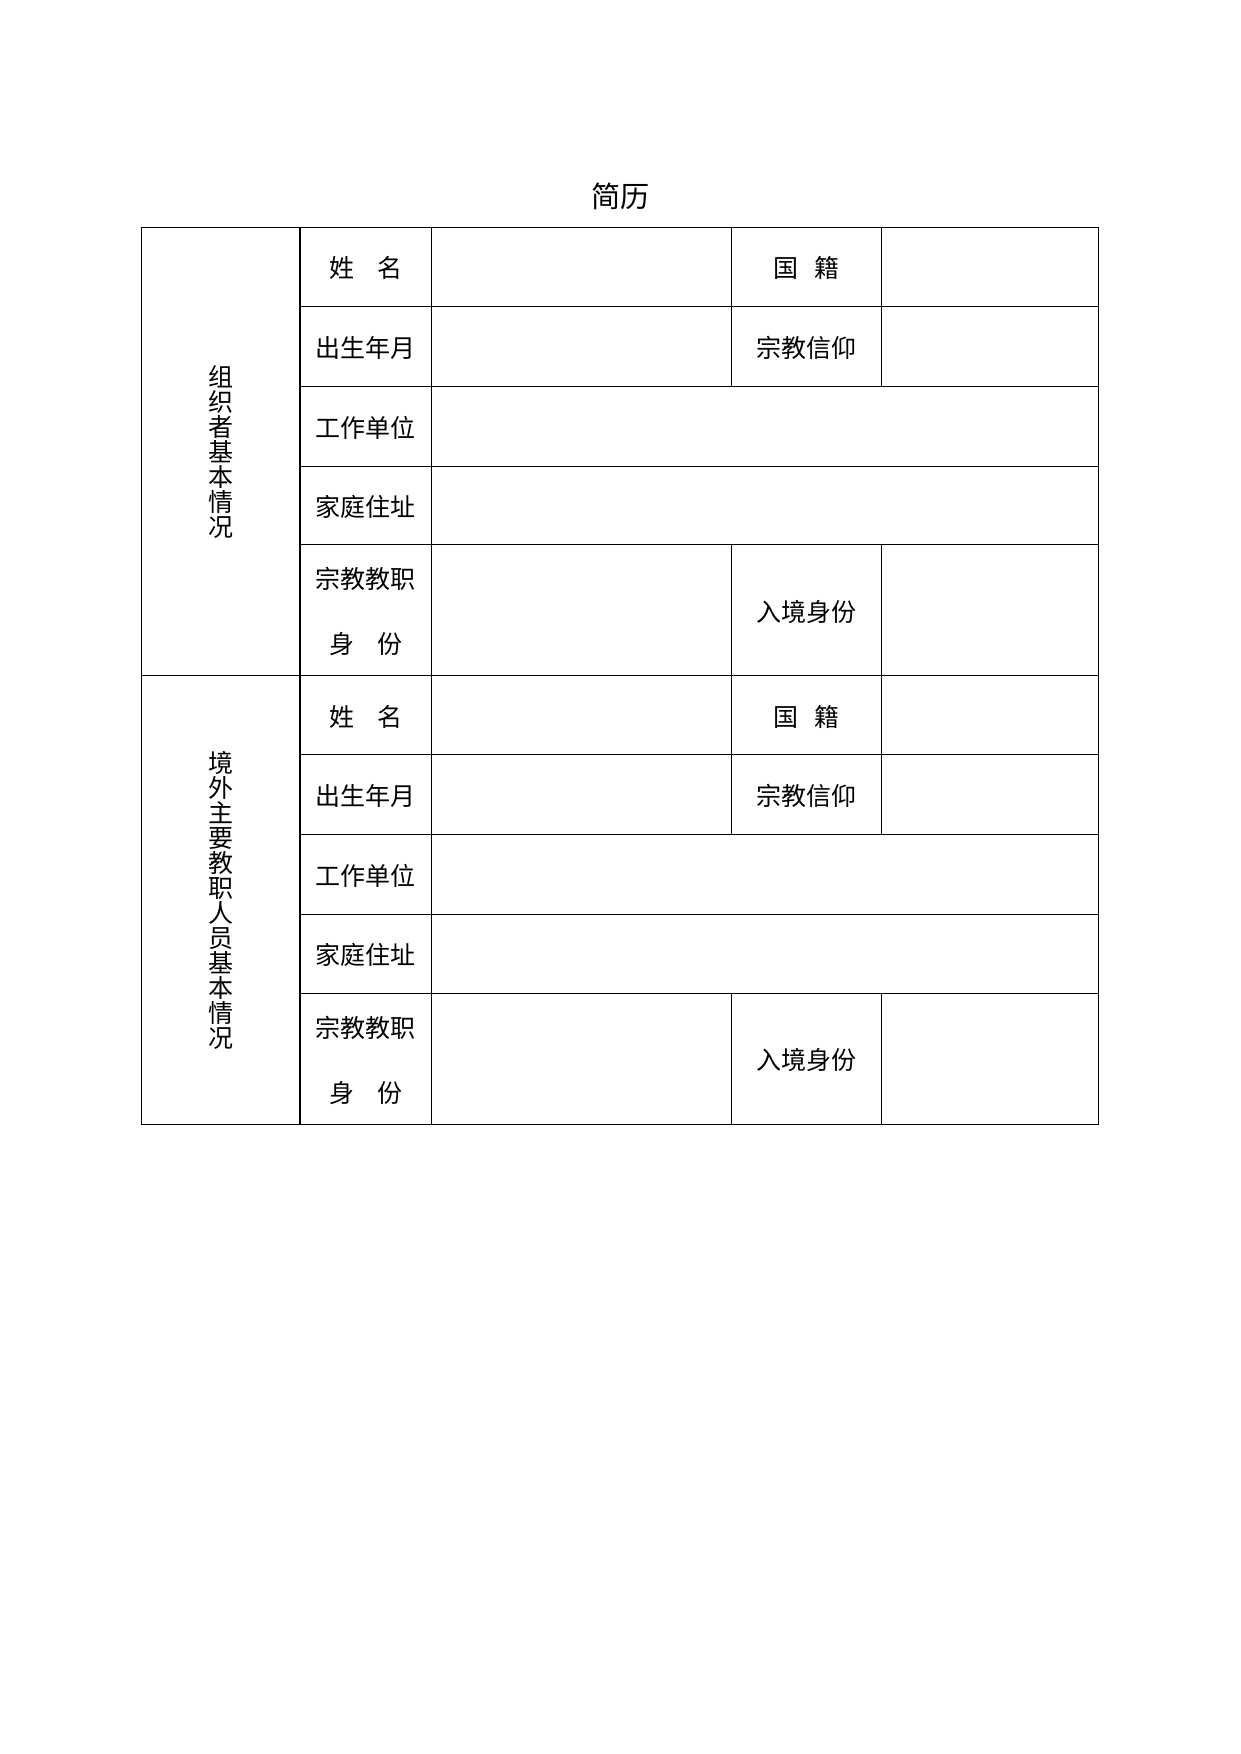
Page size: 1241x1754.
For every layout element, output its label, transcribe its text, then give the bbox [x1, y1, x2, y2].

table_header [432, 228, 731, 306]
table_cell 家庭住址 [301, 915, 431, 993]
table_cell [432, 467, 1098, 544]
table_cell [432, 835, 1098, 914]
table_cell [432, 755, 731, 834]
table_cell 入境身份 [732, 545, 881, 675]
table_cell 国 籍 [732, 676, 881, 754]
table_cell 出生年月 [301, 755, 431, 834]
table_cell 宗教教职 身 份 [301, 545, 431, 675]
table_header 姓 名 [301, 228, 431, 306]
table_cell [882, 994, 1098, 1124]
table_cell [432, 994, 731, 1124]
table_header 组织者基本情况 [142, 228, 299, 675]
table_cell [432, 545, 731, 675]
table_cell 姓 名 [301, 676, 431, 754]
table_cell 工作单位 [301, 387, 431, 466]
table_cell 宗教信仰 [732, 307, 881, 386]
table_header [882, 228, 1098, 306]
table_cell [882, 307, 1098, 386]
table_cell [432, 307, 731, 386]
table_cell [882, 545, 1098, 675]
table_cell [432, 915, 1098, 993]
table_cell [882, 755, 1098, 834]
table_cell 家庭住址 [301, 467, 431, 544]
table_cell [882, 676, 1098, 754]
table_cell 宗教教职 身 份 [301, 994, 431, 1124]
table_cell 工作单位 [301, 835, 431, 914]
table_cell 境外主要教职人员基本情况 [142, 676, 299, 1124]
table_cell [432, 387, 1098, 466]
table_cell 宗教信仰 [732, 755, 881, 834]
table_header 国 籍 [732, 228, 881, 306]
text 简历 [187, 162, 1053, 227]
table_cell [432, 676, 731, 754]
table_cell 入境身份 [732, 994, 881, 1124]
table_cell 出生年月 [301, 307, 431, 386]
